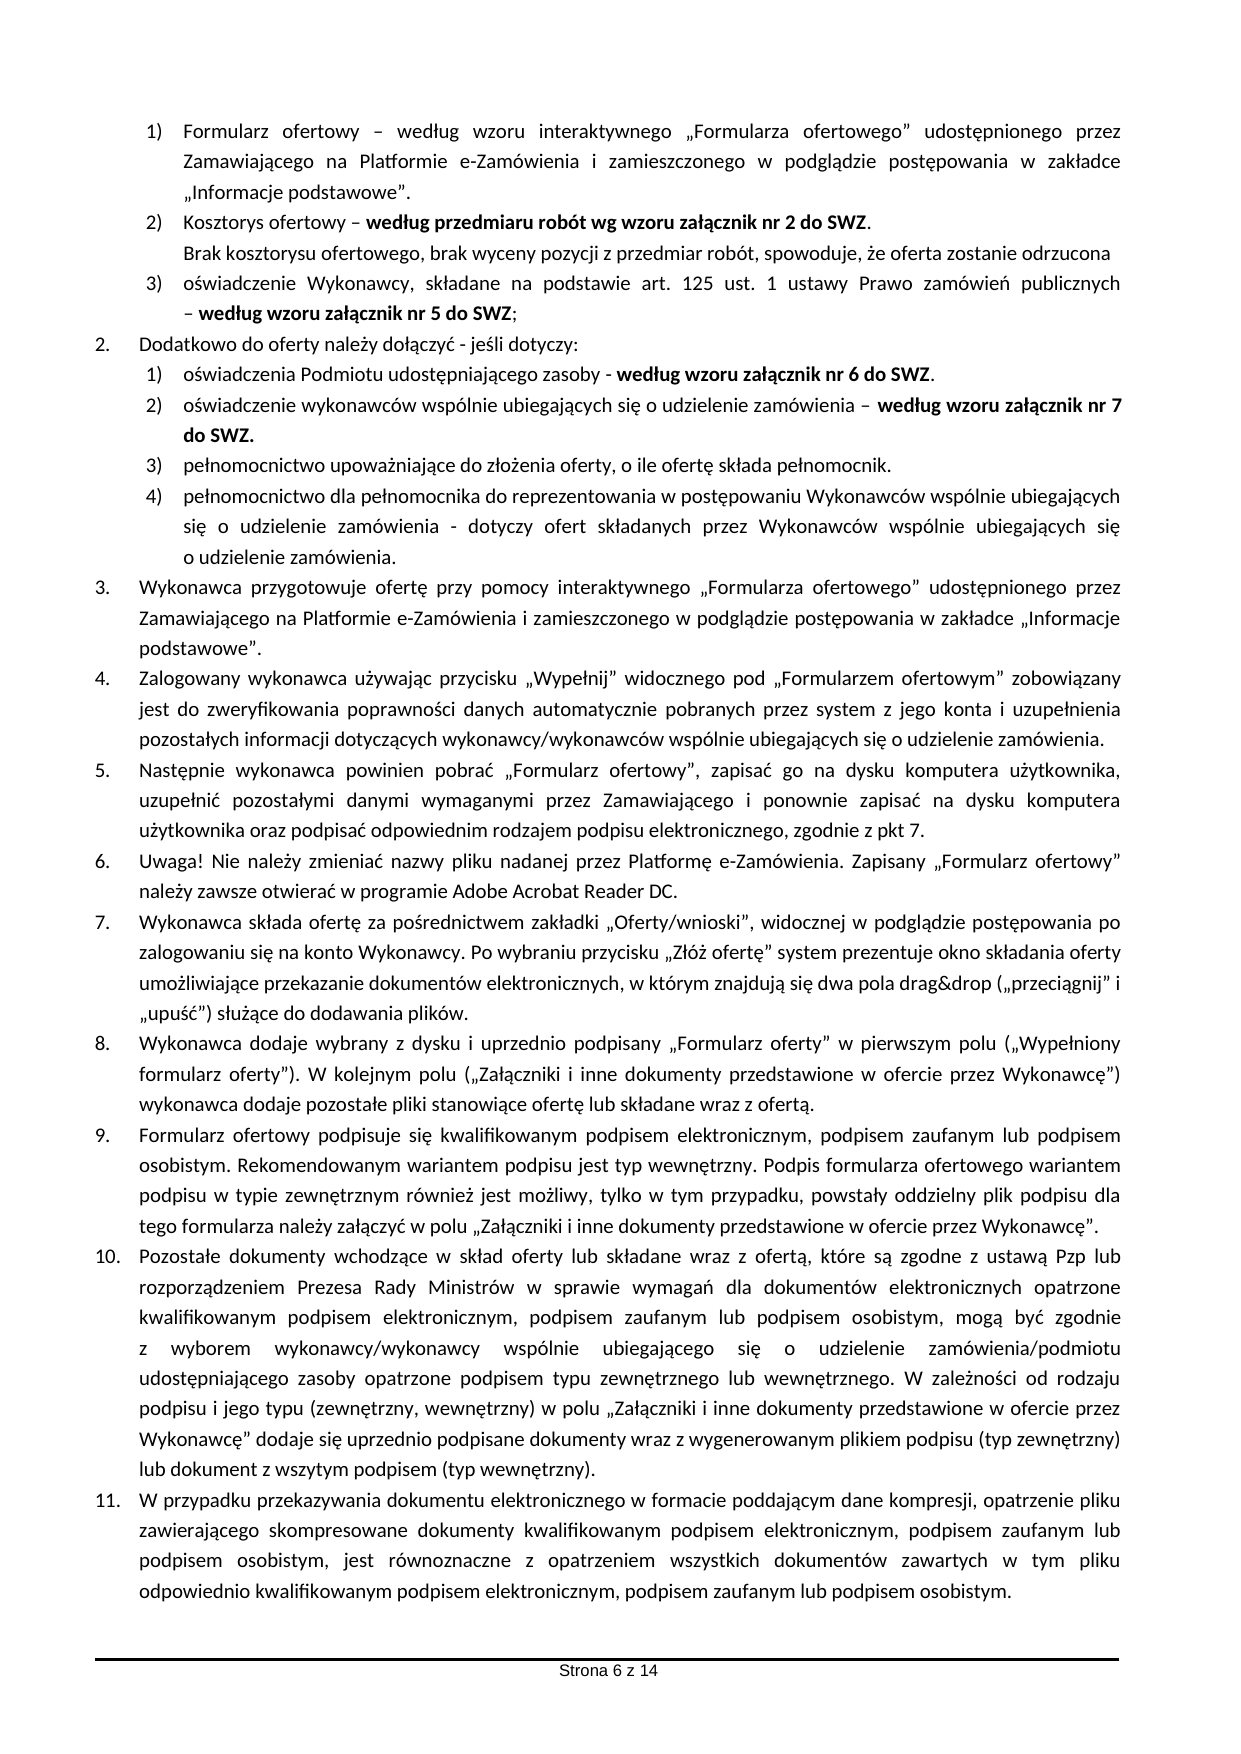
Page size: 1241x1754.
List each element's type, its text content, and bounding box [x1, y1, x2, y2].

list oświadczenie wykonawców wspólnie ubiegających się o udzielenie zamówienia – według wzoru załącznik nr 7 do SWZ. [146, 392, 1122, 448]
list pełnomocnictwo upoważniające do złożenia oferty, o ile ofertę składa pełnomocnik. [146, 453, 1122, 478]
list Pozostałe dokumenty wchodzące w skład oferty lub składane wraz z ofertą, które są zgodne z ustawą Pzp lub rozporządzeniem Prezesa Rady Ministrów w sprawie wymagań dla dokumentów elektronicznych opatrzone kwalifikowanym podpisem elektronicznym, podpisem zaufanym lub podpisem osobistym, mogą być zgodnie z wyborem wykonawcy/wykonawcy wspólnie ubiegającego się o udzielenie zamówienia/podmiotu udostępniającego zasoby opatrzone podpisem typu zewnętrznego lub wewnętrznego. W zależności od rodzaju podpisu i jego typu (zewnętrzny, wewnętrzny) w polu „Załączniki i inne dokumenty przedstawione w ofercie przez Wykonawcę” dodaje się uprzednio podpisane dokumenty wraz z wygenerowanym plikiem podpisu (typ zewnętrzny) lub dokument z wszytym podpisem (typ wewnętrzny). [94, 1243, 1122, 1482]
list oświadczenia Podmiotu udostępniającego zasoby - według wzoru załącznik nr 6 do SWZ. [146, 361, 1122, 387]
list Formularz ofertowy – według wzoru interaktywnego „Formularza ofertowego” udostępnionego przez Zamawiającego na Platformie e-Zamówienia i zamieszczonego w podglądzie postępowania w zakładce „Informacje podstawowe”. [146, 118, 1122, 204]
list pełnomocnictwo dla pełnomocnika do reprezentowania w postępowaniu Wykonawców wspólnie ubiegających się o udzielenie zamówienia - dotyczy ofert składanych przez Wykonawców wspólnie ubiegających się o udzielenie zamówienia. [146, 483, 1122, 569]
list Wykonawca dodaje wybrany z dysku i uprzednio podpisany „Formularz oferty” w pierwszym polu („Wypełniony formularz oferty”). W kolejnym polu („Załączniki i inne dokumenty przedstawione w ofercie przez Wykonawcę”) wykonawca dodaje pozostałe pliki stanowiące ofertę lub składane wraz z ofertą. [94, 1031, 1122, 1117]
list Dodatkowo do oferty należy dołączyć - jeśli dotyczy: [94, 331, 1122, 356]
list Uwaga! Nie należy zmieniać nazwy pliku nadanej przez Platformę e-Zamówienia. Zapisany „Formularz ofertowy” należy zawsze otwierać w programie Adobe Acrobat Reader DC. [94, 848, 1122, 904]
list Zalogowany wykonawca używając przycisku „Wypełnij” widocznego pod „Formularzem ofertowym” zobowiązany jest do zweryfikowania poprawności danych automatycznie pobranych przez system z jego konta i uzupełnienia pozostałych informacji dotyczących wykonawcy/wykonawców wspólnie ubiegających się o udzielenie zamówienia. [94, 666, 1122, 752]
list Następnie wykonawca powinien pobrać „Formularz ofertowy”, zapisać go na dysku komputera użytkownika, uzupełnić pozostałymi danymi wymaganymi przez Zamawiającego i ponownie zapisać na dysku komputera użytkownika oraz podpisać odpowiednim rodzajem podpisu elektronicznego, zgodnie z pkt 7. [94, 757, 1122, 843]
list Formularz ofertowy podpisuje się kwalifikowanym podpisem elektronicznym, podpisem zaufanym lub podpisem osobistym. Rekomendowanym wariantem podpisu jest typ wewnętrzny. Podpis formularza ofertowego wariantem podpisu w typie zewnętrznym również jest możliwy, tylko w tym przypadku, powstały oddzielny plik podpisu dla tego formularza należy załączyć w polu „Załączniki i inne dokumenty przedstawione w ofercie przez Wykonawcę”. [94, 1122, 1122, 1238]
text Brak kosztorysu ofertowego, brak wyceny pozycji z przedmiar robót, spowoduje, że oferta zostanie odrzucona [183, 240, 1122, 265]
list Wykonawca składa ofertę za pośrednictwem zakładki „Oferty/wnioski”, widocznej w podglądzie postępowania po zalogowaniu się na konto Wykonawcy. Po wybraniu przycisku „Złóż ofertę” system prezentuje okno składania oferty umożliwiające przekazanie dokumentów elektronicznych, w którym znajdują się dwa pola drag&drop („przeciągnij” i „upuść”) służące do dodawania plików. [94, 909, 1122, 1026]
list oświadczenie Wykonawcy, składane na podstawie art. 125 ust. 1 ustawy Prawo zamówień publicznych – według wzoru załącznik nr 5 do SWZ; [146, 270, 1122, 326]
list Kosztorys ofertowy – według przedmiaru robót wg wzoru załącznik nr 2 do SWZ. [146, 209, 1122, 235]
list W przypadku przekazywania dokumentu elektronicznego w formacie poddającym dane kompresji, opatrzenie pliku zawierającego skompresowane dokumenty kwalifikowanym podpisem elektronicznym, podpisem zaufanym lub podpisem osobistym, jest równoznaczne z opatrzeniem wszystkich dokumentów zawartych w tym pliku odpowiednio kwalifikowanym podpisem elektronicznym, podpisem zaufanym lub podpisem osobistym. [94, 1487, 1122, 1603]
list Wykonawca przygotowuje ofertę przy pomocy interaktywnego „Formularza ofertowego” udostępnionego przez Zamawiającego na Platformie e-Zamówienia i zamieszczonego w podglądzie postępowania w zakładce „Informacje podstawowe”. [94, 574, 1122, 661]
